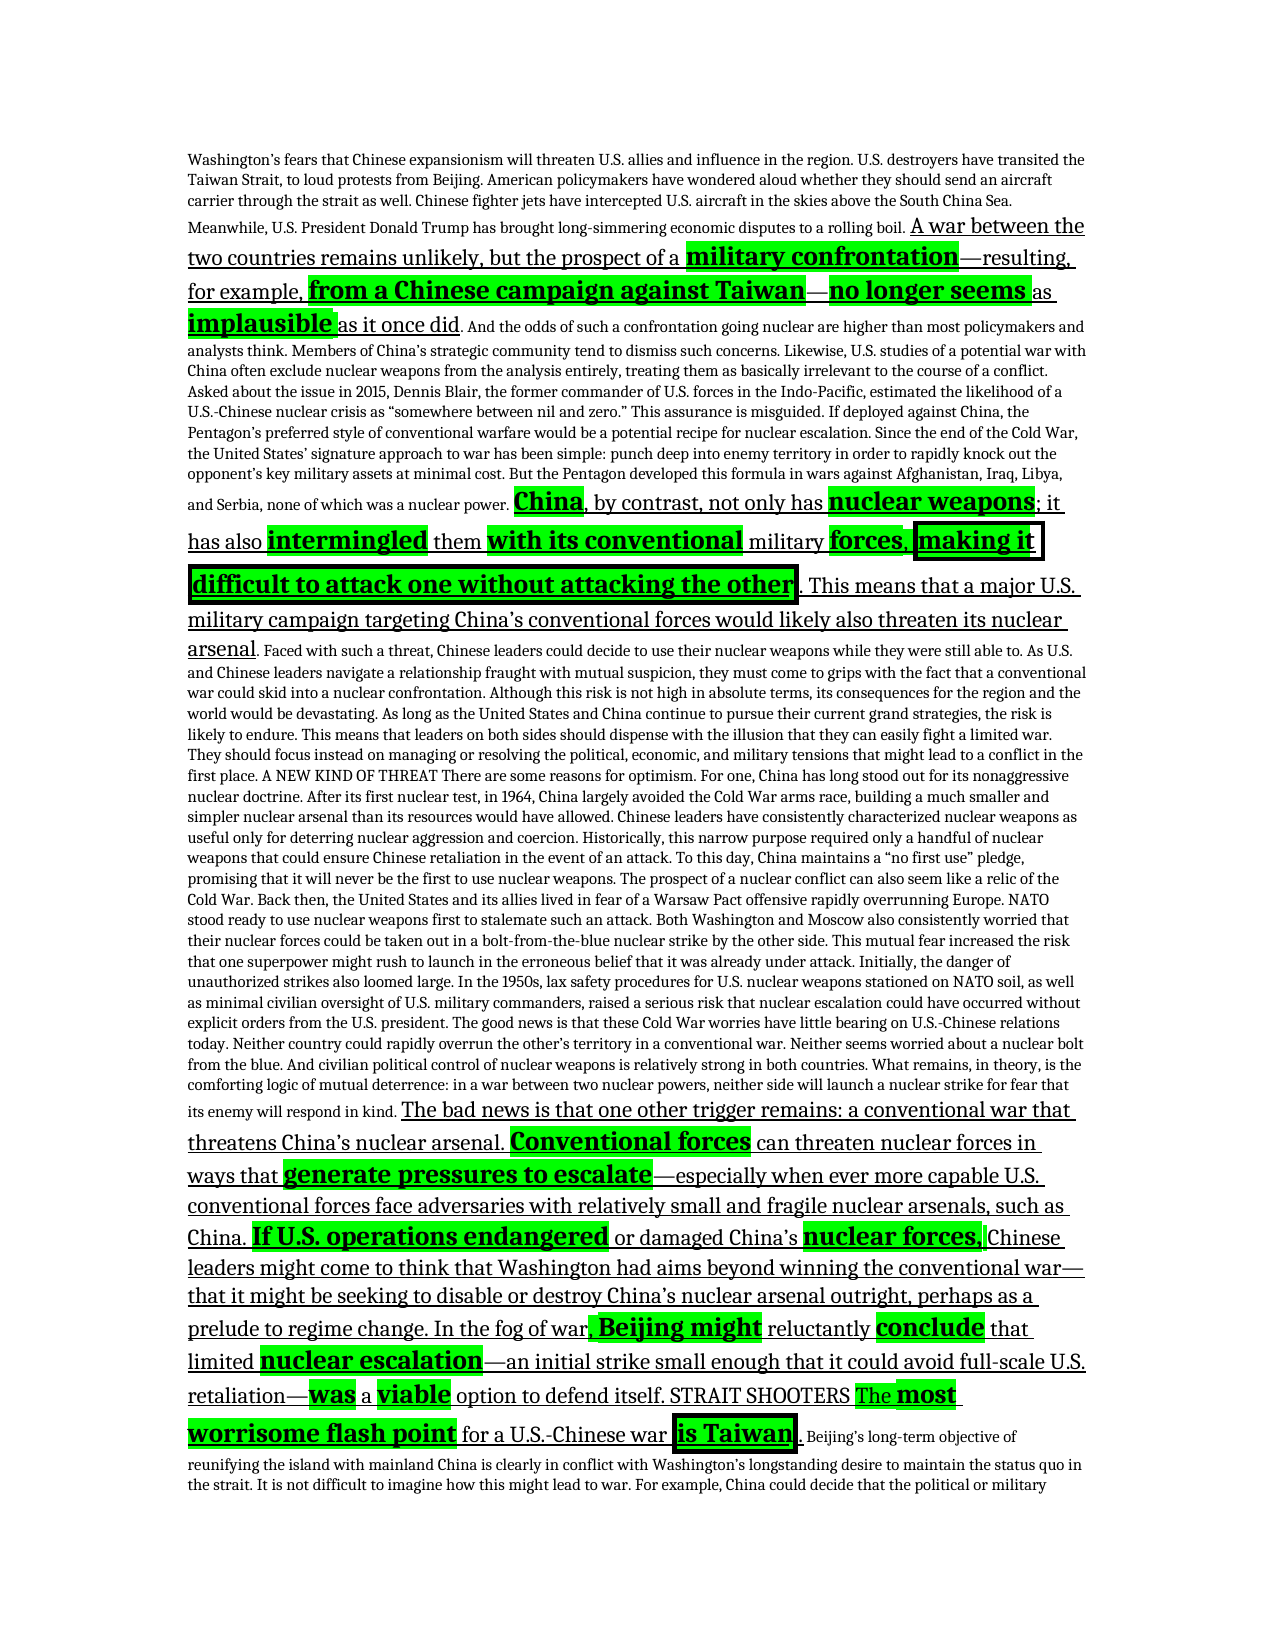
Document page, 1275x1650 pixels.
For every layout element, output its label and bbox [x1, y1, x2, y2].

text [187, 150, 1087, 1495]
